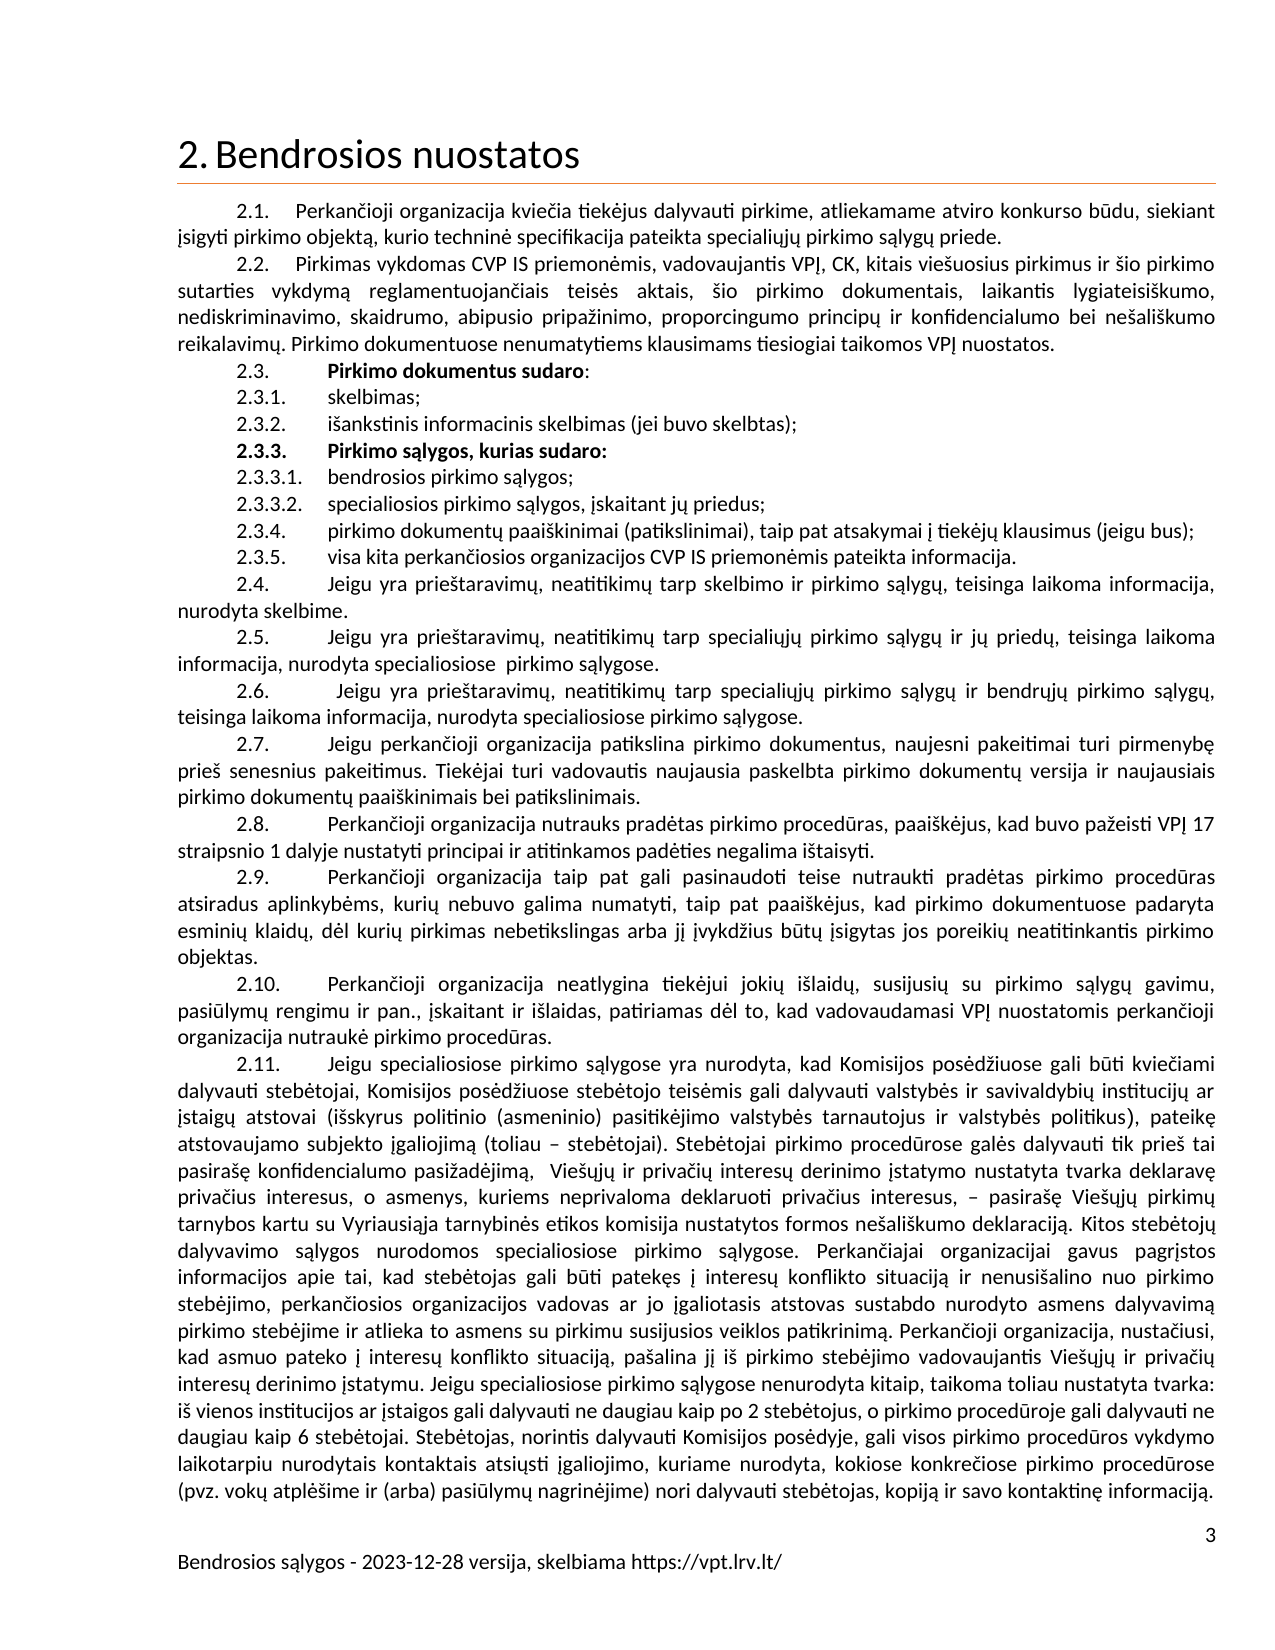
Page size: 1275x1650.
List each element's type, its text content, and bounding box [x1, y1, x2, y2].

list Perkančioji organizacija taip pat gali pasinaudoti teise nutraukti pradėtas pirkimo procedūras atsiradus aplinkybėms, kurių nebuvo galima numatyti, taip pat paaiškėjus, kad pirkimo dokumentuose padaryta esminių klaidų, dėl kurių pirkimas nebetikslingas arba jį įvykdžius būtų įsigytas jos poreikių neatitinkantis pirkimo objektas. [177, 863, 1216, 970]
list Pirkimo dokumentus sudaro: [177, 357, 1216, 383]
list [177, 1050, 1216, 1503]
subtitle Bendrosios nuostatos [177, 128, 1216, 183]
list Pirkimas vykdomas CVP IS priemonėmis, vadovaujantis VPĮ, CK, kitais viešuosius pirkimus ir šio pirkimo sutarties vykdymą reglamentuojančiais teisės aktais, šio pirkimo dokumentais, laikantis lygiateisiškumo, nediskriminavimo, skaidrumo, abipusio pripažinimo, proporcingumo principų ir konfidencialumo bei nešališkumo reikalavimų. Pirkimo dokumentuose nenumatytiems klausimams tiesiogiai taikomos VPĮ nuostatos. [177, 250, 1216, 357]
list specialiosios pirkimo sąlygos, įskaitant jų priedus; [236, 490, 1216, 517]
list Perkančioji organizacija neatlygina tiekėjui jokių išlaidų, susijusių su pirkimo sąlygų gavimu, pasiūlymų rengimu ir pan., įskaitant ir išlaidas, patiriamas dėl to, kad vadovaudamasi VPĮ nuostatomis perkančioji organizacija nutraukė pirkimo procedūras. [177, 970, 1216, 1050]
list Perkančioji organizacija kviečia tiekėjus dalyvauti pirkime, atliekamame atviro konkurso būdu, siekiant įsigyti pirkimo objektą, kurio techninė specifikacija pateikta specialiųjų pirkimo sąlygų priede. [177, 197, 1216, 250]
list skelbimas; [177, 383, 1216, 410]
list Perkančioji organizacija nutrauks pradėtas pirkimo procedūras, paaiškėjus, kad buvo pažeisti VPĮ 17 straipsnio 1 dalyje nustatyti principai ir atitinkamos padėties negalima ištaisyti. [177, 810, 1216, 863]
list visa kita perkančiosios organizacijos CVP IS priemonėmis pateikta informacija. [177, 543, 1216, 570]
list Jeigu yra prieštaravimų, neatitikimų tarp specialiųjų pirkimo sąlygų ir bendrųjų pirkimo sąlygų, teisinga laikoma informacija, nurodyta specialiosiose pirkimo sąlygose. [177, 677, 1216, 730]
list Jeigu yra prieštaravimų, neatitikimų tarp specialiųjų pirkimo sąlygų ir jų priedų, teisinga laikoma informacija, nurodyta specialiosiose pirkimo sąlygose. [177, 623, 1216, 677]
list Jeigu yra prieštaravimų, neatitikimų tarp skelbimo ir pirkimo sąlygų, teisinga laikoma informacija, nurodyta skelbime. [177, 570, 1216, 623]
list pirkimo dokumentų paaiškinimai (patikslinimai), taip pat atsakymai į tiekėjų klausimus (jeigu bus); [177, 517, 1216, 543]
list Jeigu perkančioji organizacija patikslina pirkimo dokumentus, naujesni pakeitimai turi pirmenybę prieš senesnius pakeitimus. Tiekėjai turi vadovautis naujausia paskelbta pirkimo dokumentų versija ir naujausiais pirkimo dokumentų paaiškinimais bei patikslinimais. [177, 730, 1216, 810]
list bendrosios pirkimo sąlygos; [236, 463, 1216, 490]
list išankstinis informacinis skelbimas (jei buvo skelbtas); [177, 410, 1216, 437]
list Pirkimo sąlygos, kurias sudaro: [177, 437, 1216, 463]
